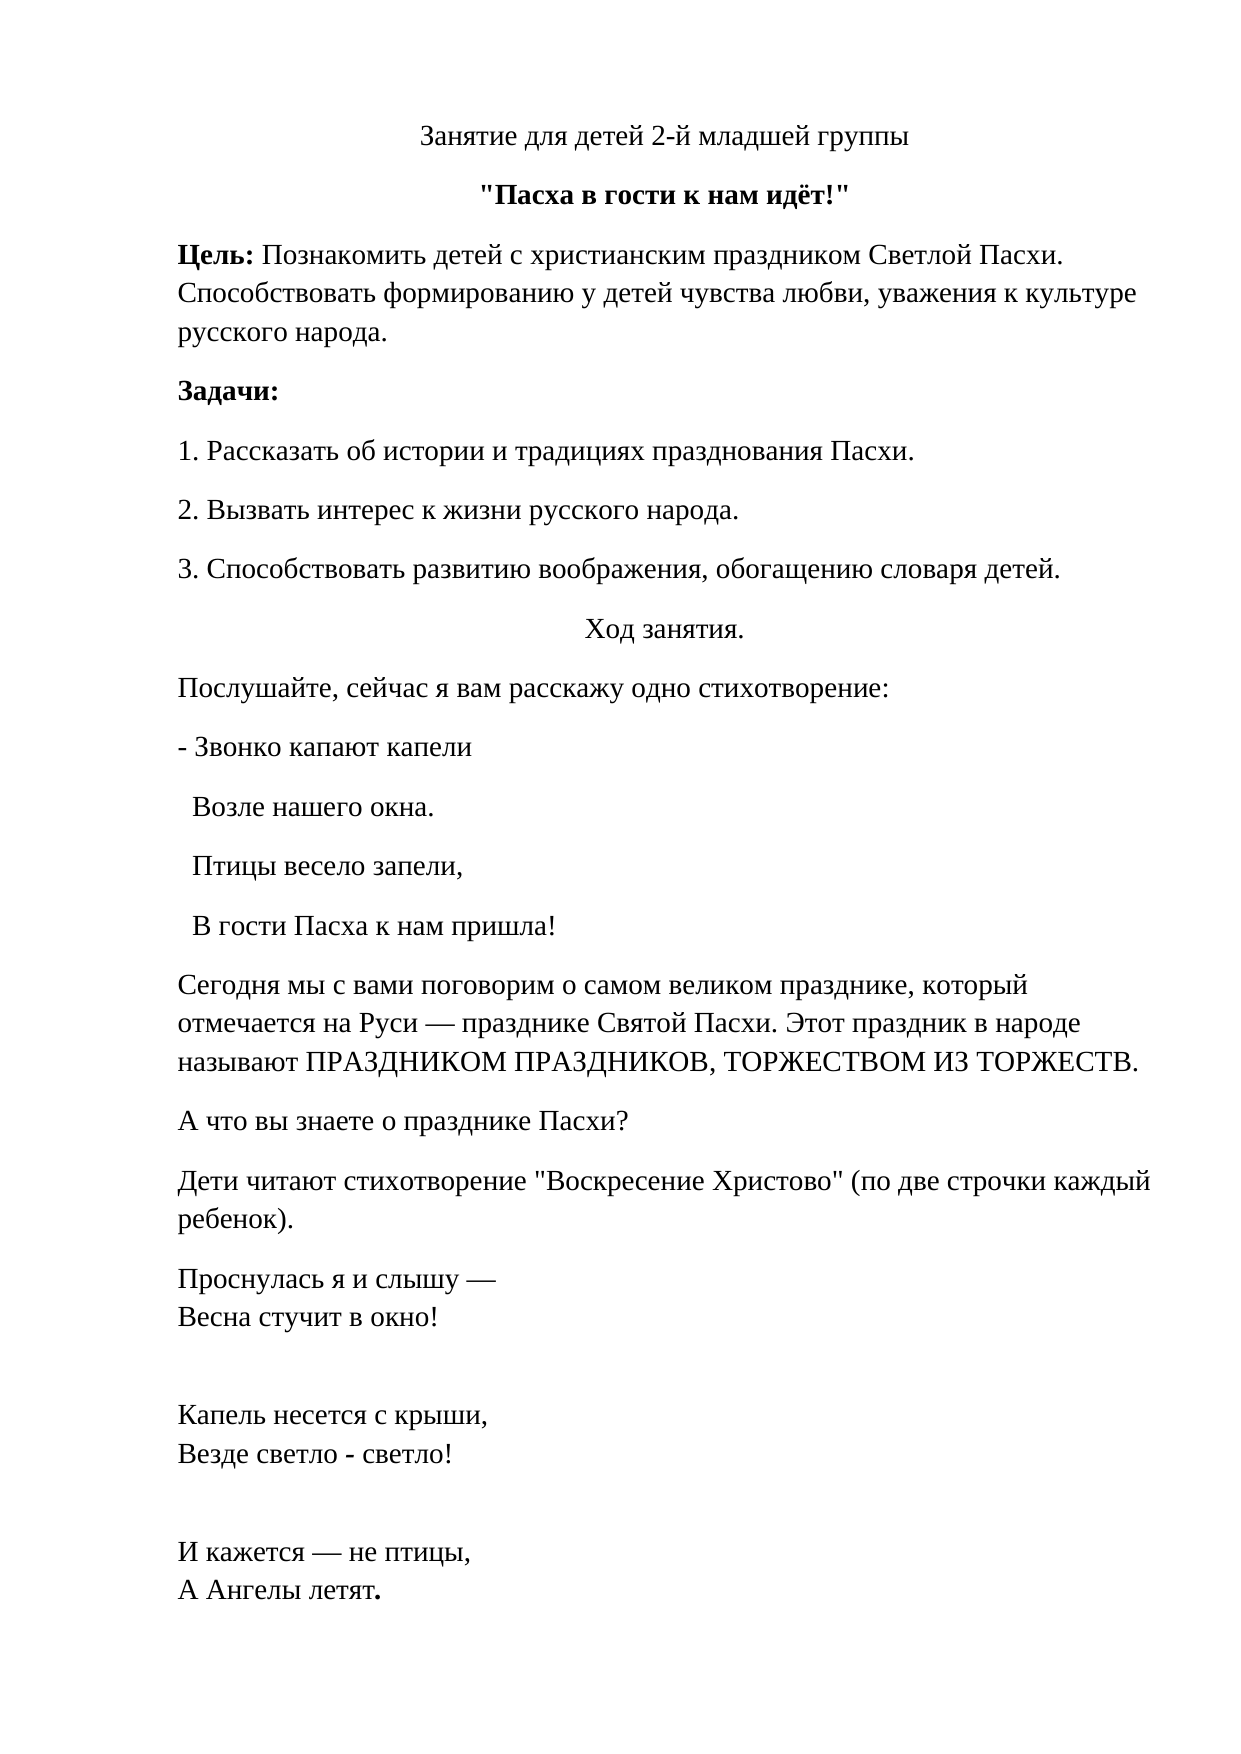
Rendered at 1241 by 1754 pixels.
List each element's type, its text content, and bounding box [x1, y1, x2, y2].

text Проснулась я и слышу — Весна стучит в окно! [177, 1261, 1152, 1333]
text А что вы знаете о празднике Пасхи? [177, 1103, 1152, 1137]
text - Звонко капают капели [177, 729, 1152, 763]
text Возле нашего окна. [177, 789, 1152, 822]
text В гости Пасха к нам пришла! [177, 908, 1152, 941]
text "Пасха в гости к нам идёт!" [177, 177, 1152, 211]
text 3. Способствовать развитию воображения, обогащению словаря детей. [177, 551, 1152, 585]
text Птицы весело запели, [177, 848, 1152, 882]
text 2. Вызвать интерес к жизни русского народа. [177, 492, 1152, 526]
text Послушайте, сейчас я вам расскажу одно стихотворение: [177, 670, 1152, 704]
text Цель: Познакомить детей с христианским праздником Светлой Пасхи. Способствовать формированию у детей чувства любви, уважения к культуре русского народа. [177, 237, 1152, 347]
text Сегодня мы с вами поговорим о самом великом празднике, который отмечается на Руси — празднике Святой Пасхи. Этот праздник в народе называют ПРАЗДНИКОМ ПРАЗДНИКОВ, ТОРЖЕСТВОМ ИЗ ТОРЖЕСТВ. [177, 967, 1152, 1078]
text 1. Рассказать об истории и традициях празднования Пасхи. [177, 433, 1152, 466]
text Занятие для детей 2-й младшей группы [177, 118, 1152, 152]
text Капель несется с крыши, Везде светло - светло! [177, 1359, 1152, 1469]
text Ход занятия. [177, 611, 1152, 644]
text Дети читают стихотворение "Воскресение Христово" (по две строчки каждый ребенок). [177, 1163, 1152, 1235]
text Задачи: [177, 373, 1152, 407]
text И кажется — не птицы, А Ангелы летят. [177, 1495, 1152, 1606]
